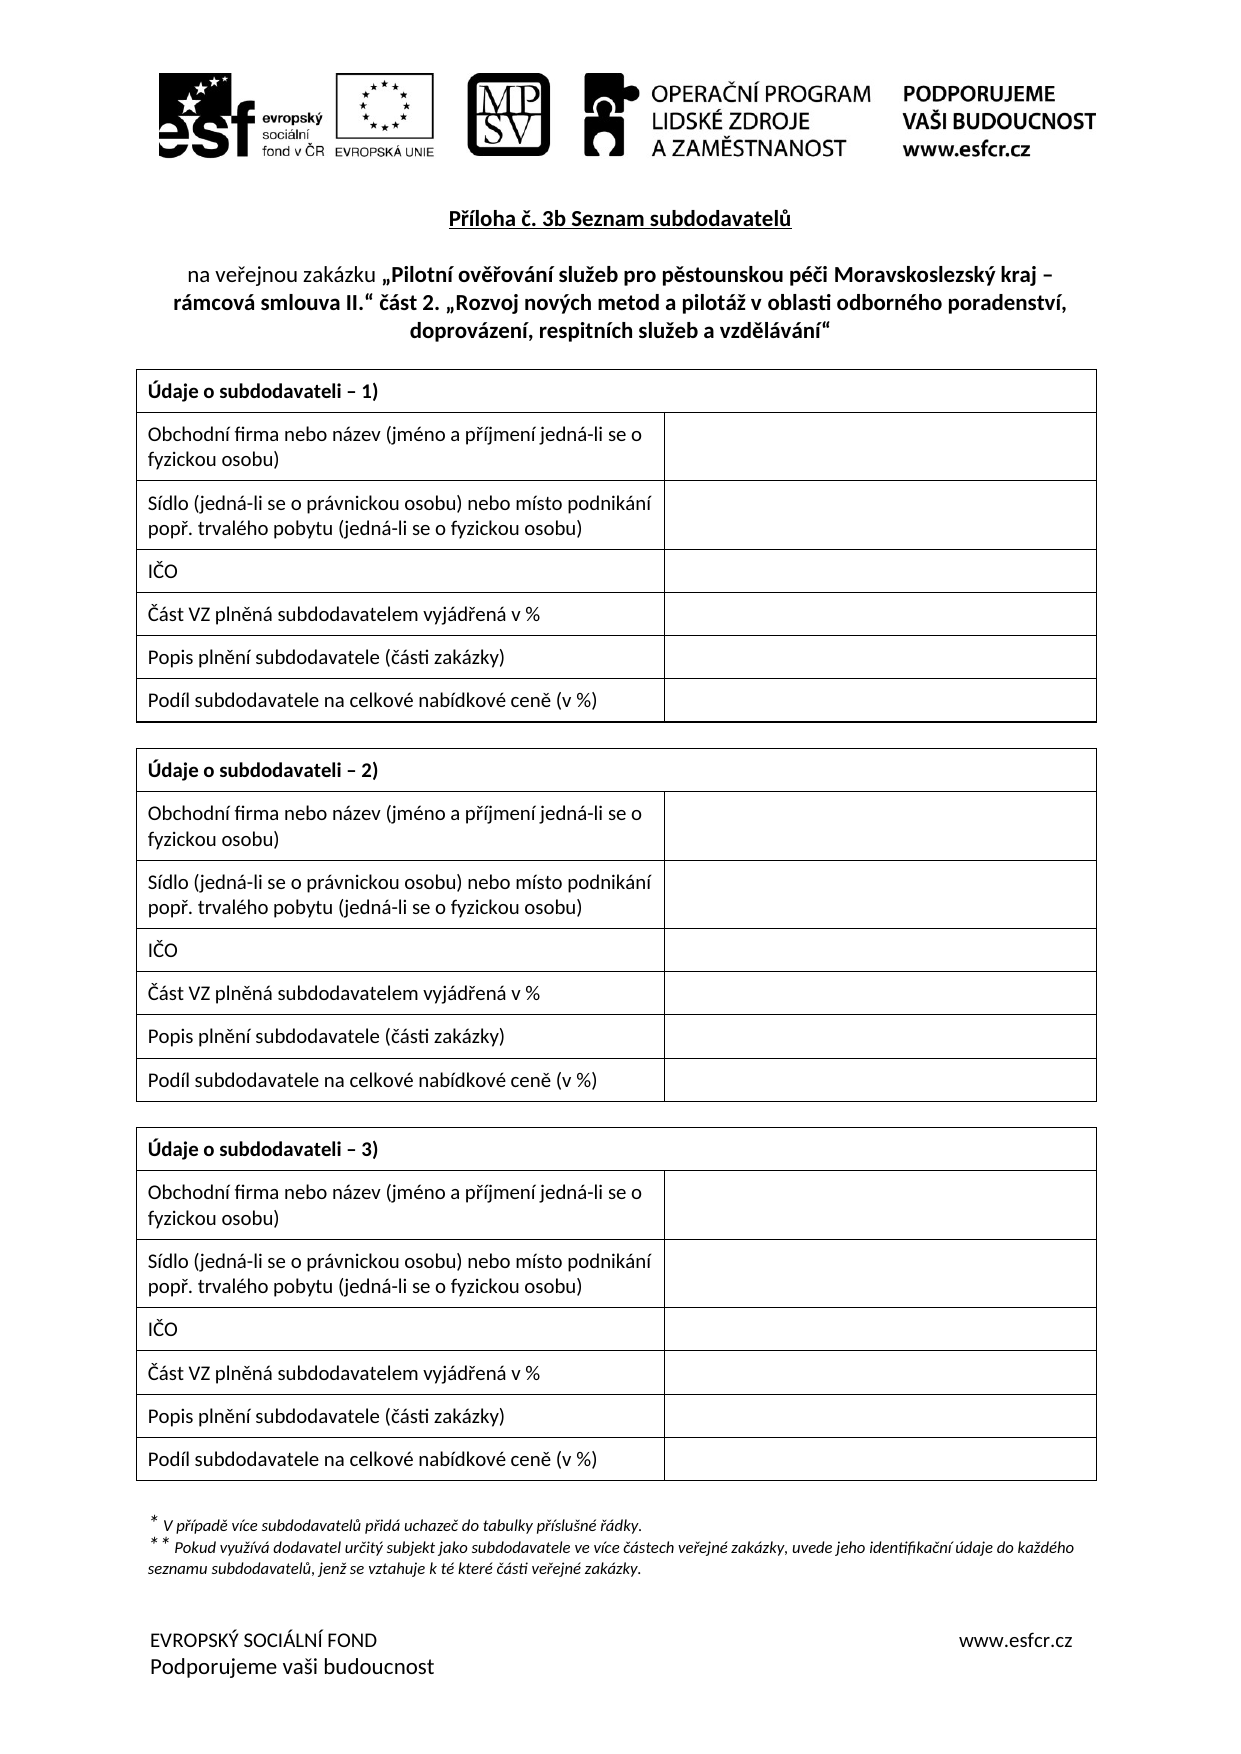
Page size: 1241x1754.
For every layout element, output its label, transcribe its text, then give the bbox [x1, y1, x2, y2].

table_cell [665, 1351, 1096, 1393]
table_cell Obchodní firma nebo název (jméno a příjmení jedná-li se o fyzickou osobu) [137, 1171, 664, 1239]
table_cell Sídlo (jedná-li se o právnickou osobu) nebo místo podnikání popř. trvalého pobytu (jedná-li se o fyzickou osobu) [137, 1240, 664, 1307]
table_cell [665, 1240, 1096, 1307]
table_cell [665, 1395, 1096, 1437]
table_cell Sídlo (jedná-li se o právnickou osobu) nebo místo podnikání popř. trvalého pobytu (jedná-li se o fyzickou osobu) [137, 861, 664, 928]
table_cell Obchodní firma nebo název (jméno a příjmení jedná-li se o fyzickou osobu) [137, 792, 664, 859]
text ** Pokud využívá dodavatel určitý subjekt jako subdodavatele ve více částech veřejné zakázky, uvede jeho identifikační údaje do každého seznamu subdodavatelů, jenž se vztahuje k té které části veřejné zakázky. [148, 1537, 1093, 1578]
table_header Údaje o subdodavateli – 1) [137, 370, 1096, 412]
table_cell Obchodní firma nebo název (jméno a příjmení jedná-li se o fyzickou osobu) [137, 413, 664, 480]
table_cell Část VZ plněná subdodavatelem vyjádřená v % [137, 593, 664, 635]
table_cell [665, 593, 1096, 635]
text Příloha č. 3b Seznam subdodavatelů [148, 204, 1093, 232]
table_cell Část VZ plněná subdodavatelem vyjádřená v % [137, 972, 664, 1014]
table_header Údaje o subdodavateli – 3) [137, 1128, 1096, 1170]
table_cell Podíl subdodavatele na celkové nabídkové ceně (v %) [137, 679, 664, 721]
table_cell [665, 972, 1096, 1014]
table_cell Sídlo (jedná-li se o právnickou osobu) nebo místo podnikání popř. trvalého pobytu (jedná-li se o fyzickou osobu) [137, 481, 664, 549]
table_cell [665, 1171, 1096, 1239]
table_cell IČO [137, 1308, 664, 1350]
table_cell Popis plnění subdodavatele (části zakázky) [137, 1395, 664, 1437]
table_cell [665, 861, 1096, 928]
table_cell Podíl subdodavatele na celkové nabídkové ceně (v %) [137, 1438, 664, 1480]
picture [159, 73, 1096, 162]
text * V případě více subdodavatelů přidá uchazeč do tabulky příslušné řádky. [148, 1509, 1093, 1537]
table_cell [665, 1308, 1096, 1350]
table_cell IČO [137, 929, 664, 971]
table_cell Část VZ plněná subdodavatelem vyjádřená v % [137, 1351, 664, 1393]
table_cell [665, 1059, 1096, 1101]
table_cell [665, 929, 1096, 971]
table_cell [665, 636, 1096, 678]
table_cell [665, 792, 1096, 859]
table_cell [665, 481, 1096, 549]
table_cell Popis plnění subdodavatele (části zakázky) [137, 636, 664, 678]
table_cell [665, 1438, 1096, 1480]
table_header Údaje o subdodavateli – 2) [137, 749, 1096, 791]
table_cell [665, 550, 1096, 592]
table_cell IČO [137, 550, 664, 592]
table_cell [665, 1015, 1096, 1057]
table_cell Podíl subdodavatele na celkové nabídkové ceně (v %) [137, 1059, 664, 1101]
text na veřejnou zakázku „Pilotní ověřování služeb pro pěstounskou péči Moravskoslezský kraj – rámcová smlouva II.“ část 2. „Rozvoj nových metod a pilotáž v oblasti odborného poradenství, doprovázení, respitních služeb a vzdělávání“ [148, 260, 1093, 344]
table_cell Popis plnění subdodavatele (části zakázky) [137, 1015, 664, 1057]
table_cell [665, 413, 1096, 480]
table_cell [665, 679, 1096, 721]
